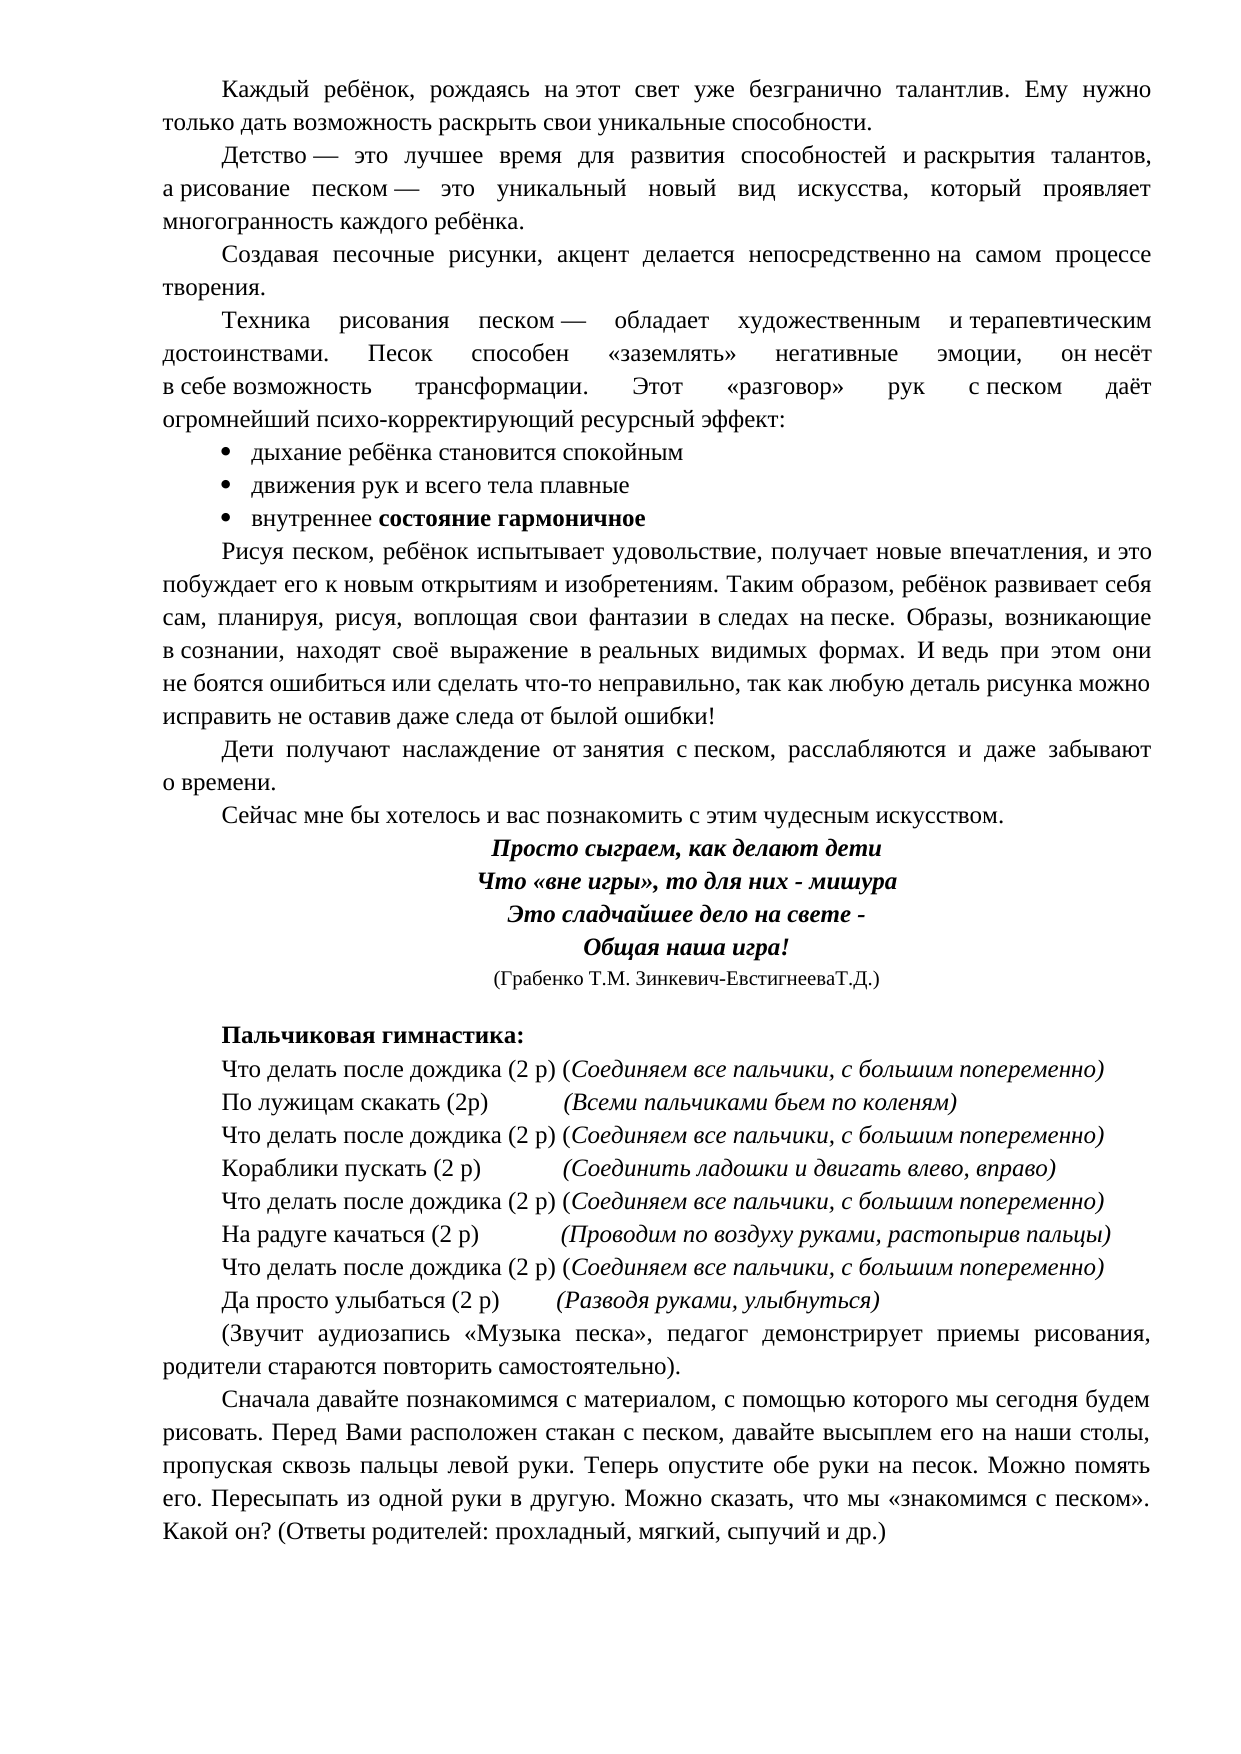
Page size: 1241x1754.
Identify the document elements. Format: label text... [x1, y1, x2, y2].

text По лужицам скакать (2р) (Всеми пальчиками бьем по коленям) [162, 1087, 1152, 1115]
text Что делать после дождика (2 р) (Соединяем все пальчики, с большим попеременно) [162, 1120, 1152, 1148]
text Кораблики пускать (2 р) (Соединить ладошки и двигать влево, вправо) [162, 1153, 1152, 1181]
text Что «вне игры», то для них - мишура [162, 866, 1152, 895]
text Просто сыграем, как делают дети [162, 833, 1152, 862]
text Что делать после дождика (2 р) (Соединяем все пальчики, с большим попеременно) [162, 1252, 1152, 1281]
text Создавая песочные рисунки, акцент делается непосредственно на самом процессе творения. [162, 239, 1152, 301]
list внутреннее состояние гармоничное [162, 503, 1152, 532]
text Дети получают наслаждение от занятия с песком, расслабляются и даже забывают о времени. [162, 734, 1152, 796]
text На радуге качаться (2 р) (Проводим по воздуху руками, растопырив пальцы) [162, 1219, 1152, 1247]
text Пальчиковая гимнастика: [162, 1021, 1152, 1049]
list дыхание ребёнка становится спокойным [162, 437, 1152, 466]
text Рисуя песком, ребёнок испытывает удовольствие, получает новые впечатления, и это побуждает его к новым открытиям и изобретениям. Таким образом, ребёнок развивает себя сам, планируя, рисуя, воплощая свои фантазии в следах на песке. Образы, возникающие в сознании, находят своё выражение в реальных видимых формах. И ведь при этом они не боятся ошибиться или сделать что-то неправильно, так как любую деталь рисунка можно исправить не оставив даже следа от былой ошибки! [162, 536, 1152, 730]
text Каждый ребёнок, рождаясь на этот свет уже безгранично талантлив. Ему нужно только дать возможность раскрыть свои уникальные способности. [162, 74, 1152, 136]
text Сейчас мне бы хотелось и вас познакомить с этим чудесным искусством. [162, 800, 1152, 829]
text (Звучит аудиозапись «Музыка песка», педагог демонстрирует приемы рисования, родители стараются повторить самостоятельно). [162, 1318, 1152, 1379]
list движения рук и всего тела плавные [162, 470, 1152, 499]
text Что делать после дождика (2 р) (Соединяем все пальчики, с большим попеременно) [162, 1054, 1152, 1082]
text Детство — это лучшее время для развития способностей и раскрытия талантов, а рисование песком — это уникальный новый вид искусства, который проявляет многогранность каждого ребёнка. [162, 140, 1152, 235]
text Что делать после дождика (2 р) (Соединяем все пальчики, с большим попеременно) [162, 1186, 1152, 1214]
text Сначала давайте познакомимся с материалом, с помощью которого мы сегодня будем рисовать. Перед Вами расположен стакан с песком, давайте высыплем его на наши столы, пропуская сквозь пальцы левой руки. Теперь опустите обе руки на песок. Можно помять его. Пересыпать из одной руки в другую. Можно сказать, что мы «знакомимся с песком». Какой он? (Ответы родителей: прохладный, мягкий, сыпучий и др.) [162, 1384, 1152, 1545]
text Это сладчайшее дело на свете - [162, 899, 1152, 928]
text Техника рисования песком — обладает художественным и терапевтическим достоинствами. Песок способен «заземлять» негативные эмоции, он несёт в себе возможность трансформации. Этот «разговор» рук с песком даёт огромнейший психо-корректирующий ресурсный эффект: [162, 305, 1152, 433]
text Общая наша игра! [162, 932, 1152, 961]
text Да просто улыбаться (2 р) (Разводя руками, улыбнуться) [162, 1285, 1152, 1313]
text (Грабенко Т.М. Зинкевич-ЕвстигнееваТ.Д.) [162, 965, 1152, 989]
